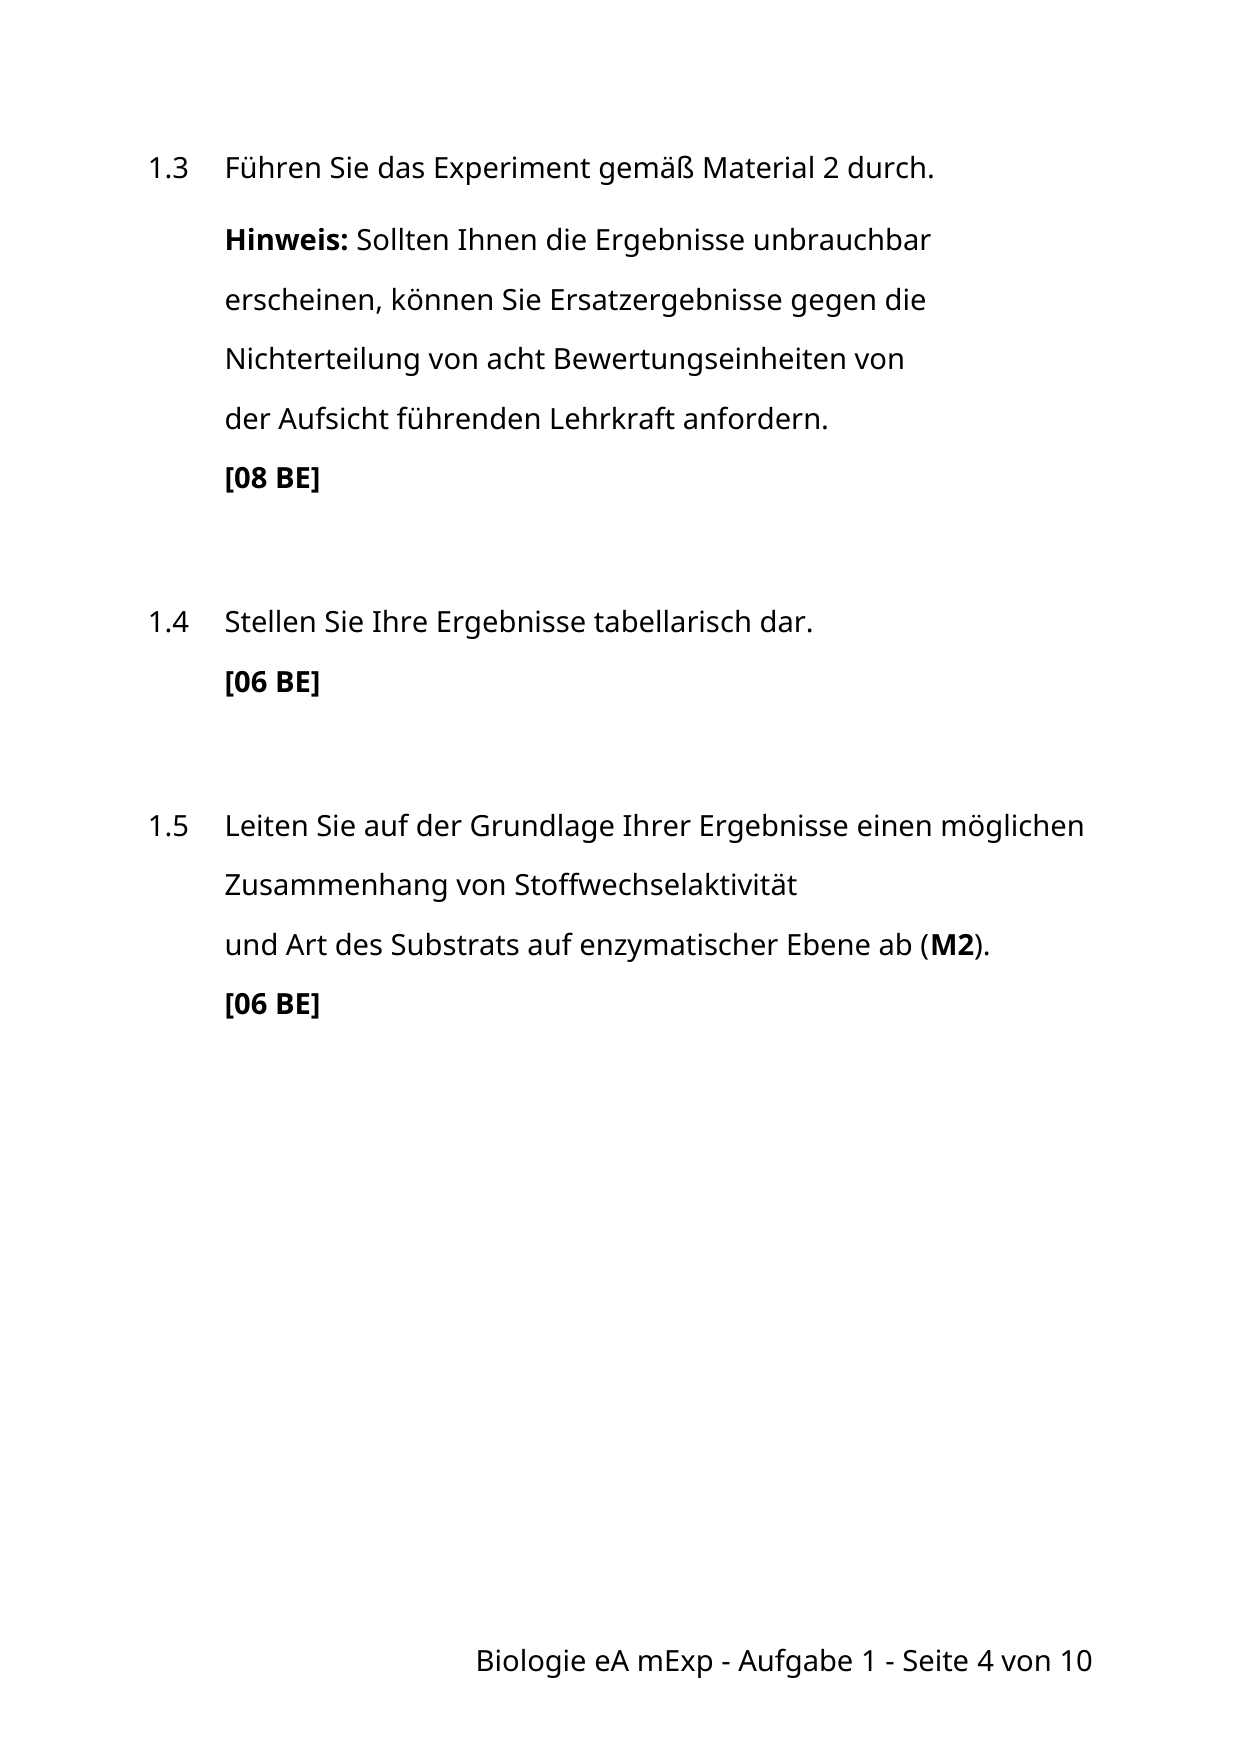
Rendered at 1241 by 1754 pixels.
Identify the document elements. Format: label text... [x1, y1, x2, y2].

list 1.5 Leiten Sie auf der Grundlage Ihrer Ergebnisse einen möglichen Zusammenhang von Stoffwechselaktivität und Art des Substrats auf enzymatischer Ebene ab (M2). [06 BE] [148, 805, 1093, 1023]
list 1.3 Führen Sie das Experiment gemäß Material 2 durch. [148, 148, 1093, 187]
list 1.4 Stellen Sie Ihre Ergebnisse tabellarisch dar. [06 BE] [148, 601, 1093, 701]
list Hinweis: Sollten Ihnen die Ergebnisse unbrauchbar erscheinen, können Sie Ersatzergebnisse gegen die Nichterteilung von acht Bewertungseinheiten von der Aufsicht führenden Lehrkraft anfordern. [08 BE] [224, 219, 1093, 497]
